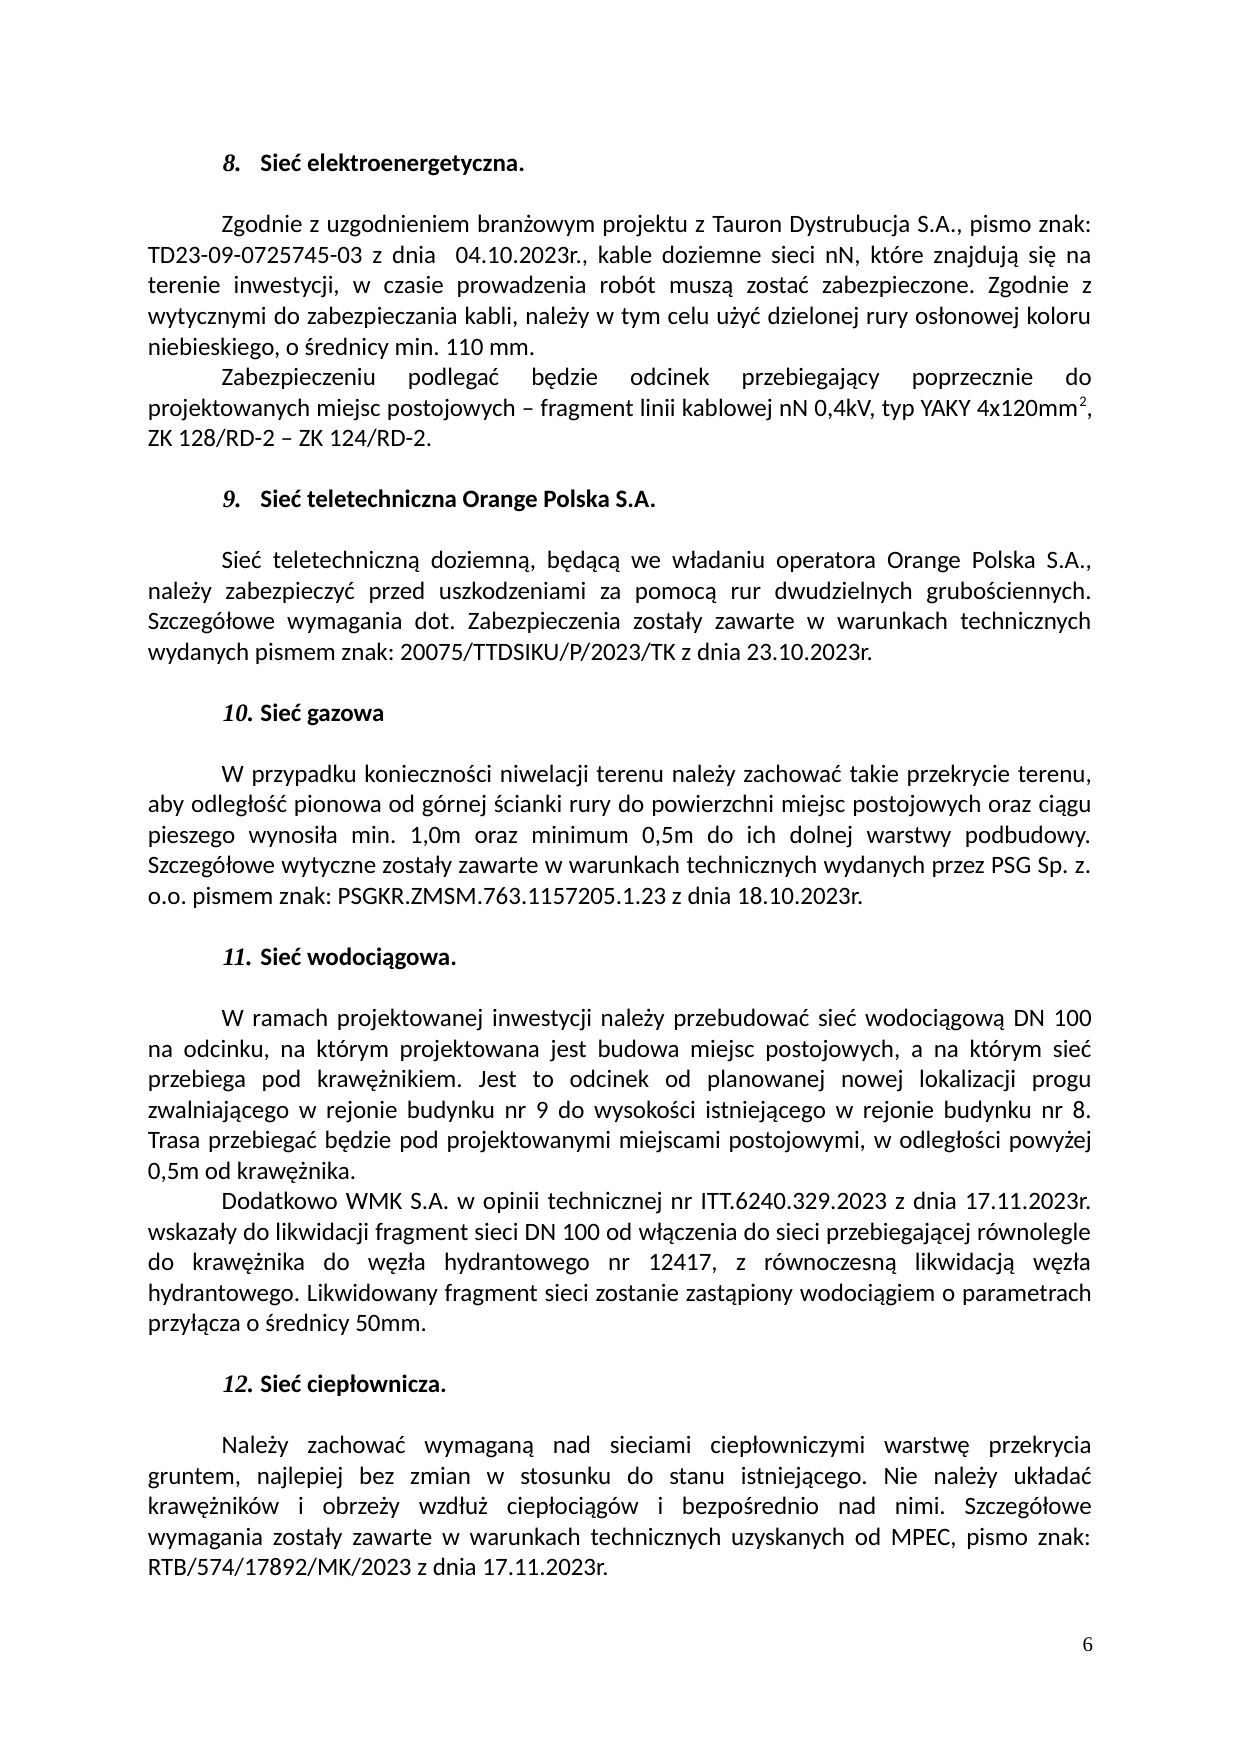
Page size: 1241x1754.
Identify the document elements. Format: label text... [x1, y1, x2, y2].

subtitle Sieć elektroenergetyczna. [223, 148, 1093, 178]
subtitle Sieć gazowa [223, 697, 1093, 727]
text Sieć teletechniczną doziemną, będącą we władaniu operatora Orange Polska S.A., należy zabezpieczyć przed uszkodzeniami za pomocą rur dwudzielnych grubościennych. Szczegółowe wymagania dot. Zabezpieczenia zostały zawarte w warunkach technicznych wydanych pismem znak: 20075/TTDSIKU/P/2023/TK z dnia 23.10.2023r. [148, 544, 1093, 666]
text Zgodnie z uzgodnieniem branżowym projektu z Tauron Dystrubucja S.A., pismo znak: TD23-09-0725745-03 z dnia 04.10.2023r., kable doziemne sieci nN, które znajdują się na terenie inwestycji, w czasie prowadzenia robót muszą zostać zabezpieczone. Zgodnie z wytycznymi do zabezpieczania kabli, należy w tym celu użyć dzielonej rury osłonowej koloru niebieskiego, o średnicy min. 110 mm. [148, 209, 1093, 361]
subtitle Sieć ciepłownicza. [223, 1368, 1093, 1399]
subtitle Sieć teletechniczna Orange Polska S.A. [223, 483, 1093, 514]
text W przypadku konieczności niwelacji terenu należy zachować takie przekrycie terenu, aby odległość pionowa od górnej ścianki rury do powierzchni miejsc postojowych oraz ciągu pieszego wynosiła min. 1,0m oraz minimum 0,5m do ich dolnej warstwy podbudowy. Szczegółowe wytyczne zostały zawarte w warunkach technicznych wydanych przez PSG Sp. z. o.o. pismem znak: PSGKR.ZMSM.763.1157205.1.23 z dnia 18.10.2023r. [148, 758, 1093, 911]
text Zabezpieczeniu podlegać będzie odcinek przebiegający poprzecznie do projektowanych miejsc postojowych – fragment linii kablowej nN 0,4kV, typ YAKY 4x120mm2, ZK 128/RD-2 – ZK 124/RD-2. [148, 361, 1093, 453]
subtitle Sieć wodociągowa. [223, 941, 1093, 972]
text Dodatkowo WMK S.A. w opinii technicznej nr ITT.6240.329.2023 z dnia 17.11.2023r. wskazały do likwidacji fragment sieci DN 100 od włączenia do sieci przebiegającej równolegle do krawężnika do węzła hydrantowego nr 12417, z równoczesną likwidacją węzła hydrantowego. Likwidowany fragment sieci zostanie zastąpiony wodociągiem o parametrach przyłącza o średnicy 50mm. [148, 1185, 1093, 1338]
text Należy zachować wymaganą nad sieciami ciepłowniczymi warstwę przekrycia gruntem, najlepiej bez zmian w stosunku do stanu istniejącego. Nie należy układać krawężników i obrzeży wzdłuż ciepłociągów i bezpośrednio nad nimi. Szczegółowe wymagania zostały zawarte w warunkach technicznych uzyskanych od MPEC, pismo znak: RTB/574/17892/MK/2023 z dnia 17.11.2023r. [148, 1429, 1093, 1582]
text W ramach projektowanej inwestycji należy przebudować sieć wodociągową DN 100 na odcinku, na którym projektowana jest budowa miejsc postojowych, a na którym sieć przebiega pod krawężnikiem. Jest to odcinek od planowanej nowej lokalizacji progu zwalniającego w rejonie budynku nr 9 do wysokości istniejącego w rejonie budynku nr 8. Trasa przebiegać będzie pod projektowanymi miejscami postojowymi, w odległości powyżej 0,5m od krawężnika. [148, 1002, 1093, 1185]
